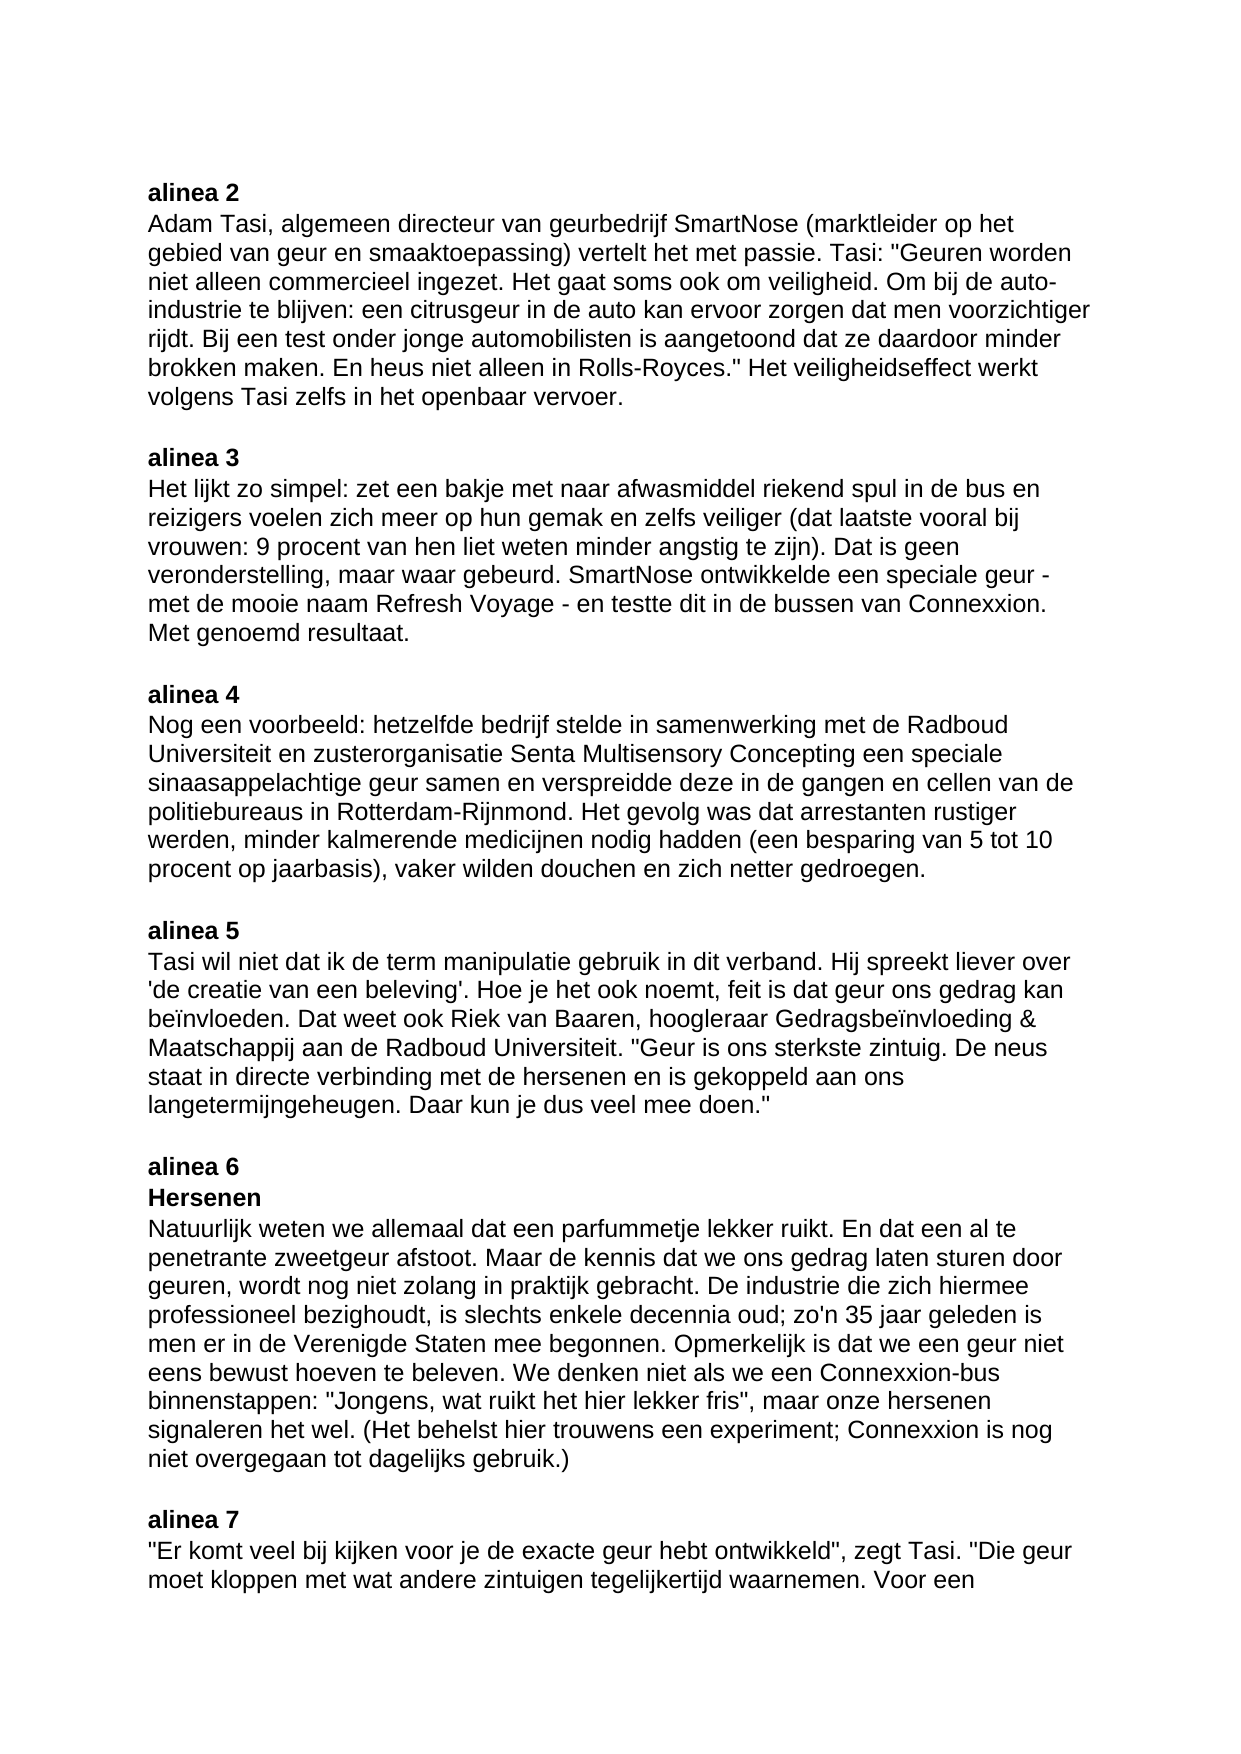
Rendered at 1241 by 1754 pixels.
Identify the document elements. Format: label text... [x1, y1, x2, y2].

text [148, 1536, 1093, 1594]
text alinea 2 [148, 178, 1093, 207]
text alinea 4 [148, 680, 1093, 708]
text alinea 7 [148, 1506, 1093, 1534]
text alinea 3 [148, 443, 1093, 472]
text Hersenen [148, 1183, 1093, 1212]
text Natuurlijk weten we allemaal dat een parfummetje lekker ruikt. En dat een al te penetrante zweetgeur afstoot. Maar de kennis dat we ons gedrag laten sturen door geuren, wordt nog niet zolang in praktijk gebracht. De industrie die zich hiermee professioneel bezighoudt, is slechts enkele decennia oud; zo'n 35 jaar geleden is men er in de Verenigde Staten mee begonnen. Opmerkelijk is dat we een geur niet eens bewust hoeven te beleven. We denken niet als we een Connexxion-bus binnenstappen: "Jongens, wat ruikt het hier lekker fris", maar onze hersenen signaleren het wel. (Het behelst hier trouwens een experiment; Connexxion is nog niet overgegaan tot dagelijks gebruik.) [148, 1214, 1093, 1473]
text alinea 5 [148, 916, 1093, 945]
text Het lijkt zo simpel: zet een bakje met naar afwasmiddel riekend spul in de bus en reizigers voelen zich meer op hun gemak en zelfs veiliger (dat laatste vooral bij vrouwen: 9 procent van hen liet weten minder angstig te zijn). Dat is geen veronderstelling, maar waar gebeurd. SmartNose ontwikkelde een speciale geur - met de mooie naam Refresh Voyage - en testte dit in de bussen van Connexxion. Met genoemd resultaat. [148, 474, 1093, 647]
text Nog een voorbeeld: hetzelfde bedrijf stelde in samenwerking met de Radboud Universiteit en zusterorganisatie Senta Multisensory Concepting een speciale sinaasappelachtige geur samen en verspreidde deze in de gangen en cellen van de politiebureaus in Rotterdam-Rijnmond. Het gevolg was dat arrestanten rustiger werden, minder kalmerende medicijnen nodig hadden (een besparing van 5 tot 10 procent op jaarbasis), vaker wilden douchen en zich netter gedroegen. [148, 711, 1093, 883]
text Tasi wil niet dat ik de term manipulatie gebruik in dit verband. Hij spreekt liever over 'de creatie van een beleving'. Hoe je het ook noemt, feit is dat geur ons gedrag kan beïnvloeden. Dat weet ook Riek van Baaren, hoogleraar Gedragsbeïnvloeding & Maatschappij aan de Radboud Universiteit. "Geur is ons sterkste zintuig. De neus staat in directe verbinding met de hersenen en is gekoppeld aan ons langetermijngeheugen. Daar kun je dus veel mee doen." [148, 947, 1093, 1119]
text Adam Tasi, algemeen directeur van geurbedrijf SmartNose (marktleider op het gebied van geur­ en smaaktoepassing) vertelt het met passie. Tasi: "Geuren worden niet alleen commercieel ingezet. Het gaat soms ook om veiligheid. Om bij de auto-industrie te blijven: een citrusgeur in de auto kan ervoor zorgen dat men voorzichtiger rijdt. Bij een test onder jonge automobilisten is aangetoond dat ze daardoor minder brokken maken. En heus niet alleen in Rolls-Royces." Het veiligheidseffect werkt volgens Tasi zelfs in het openbaar vervoer. [148, 209, 1093, 411]
text alinea 6 [148, 1152, 1093, 1181]
